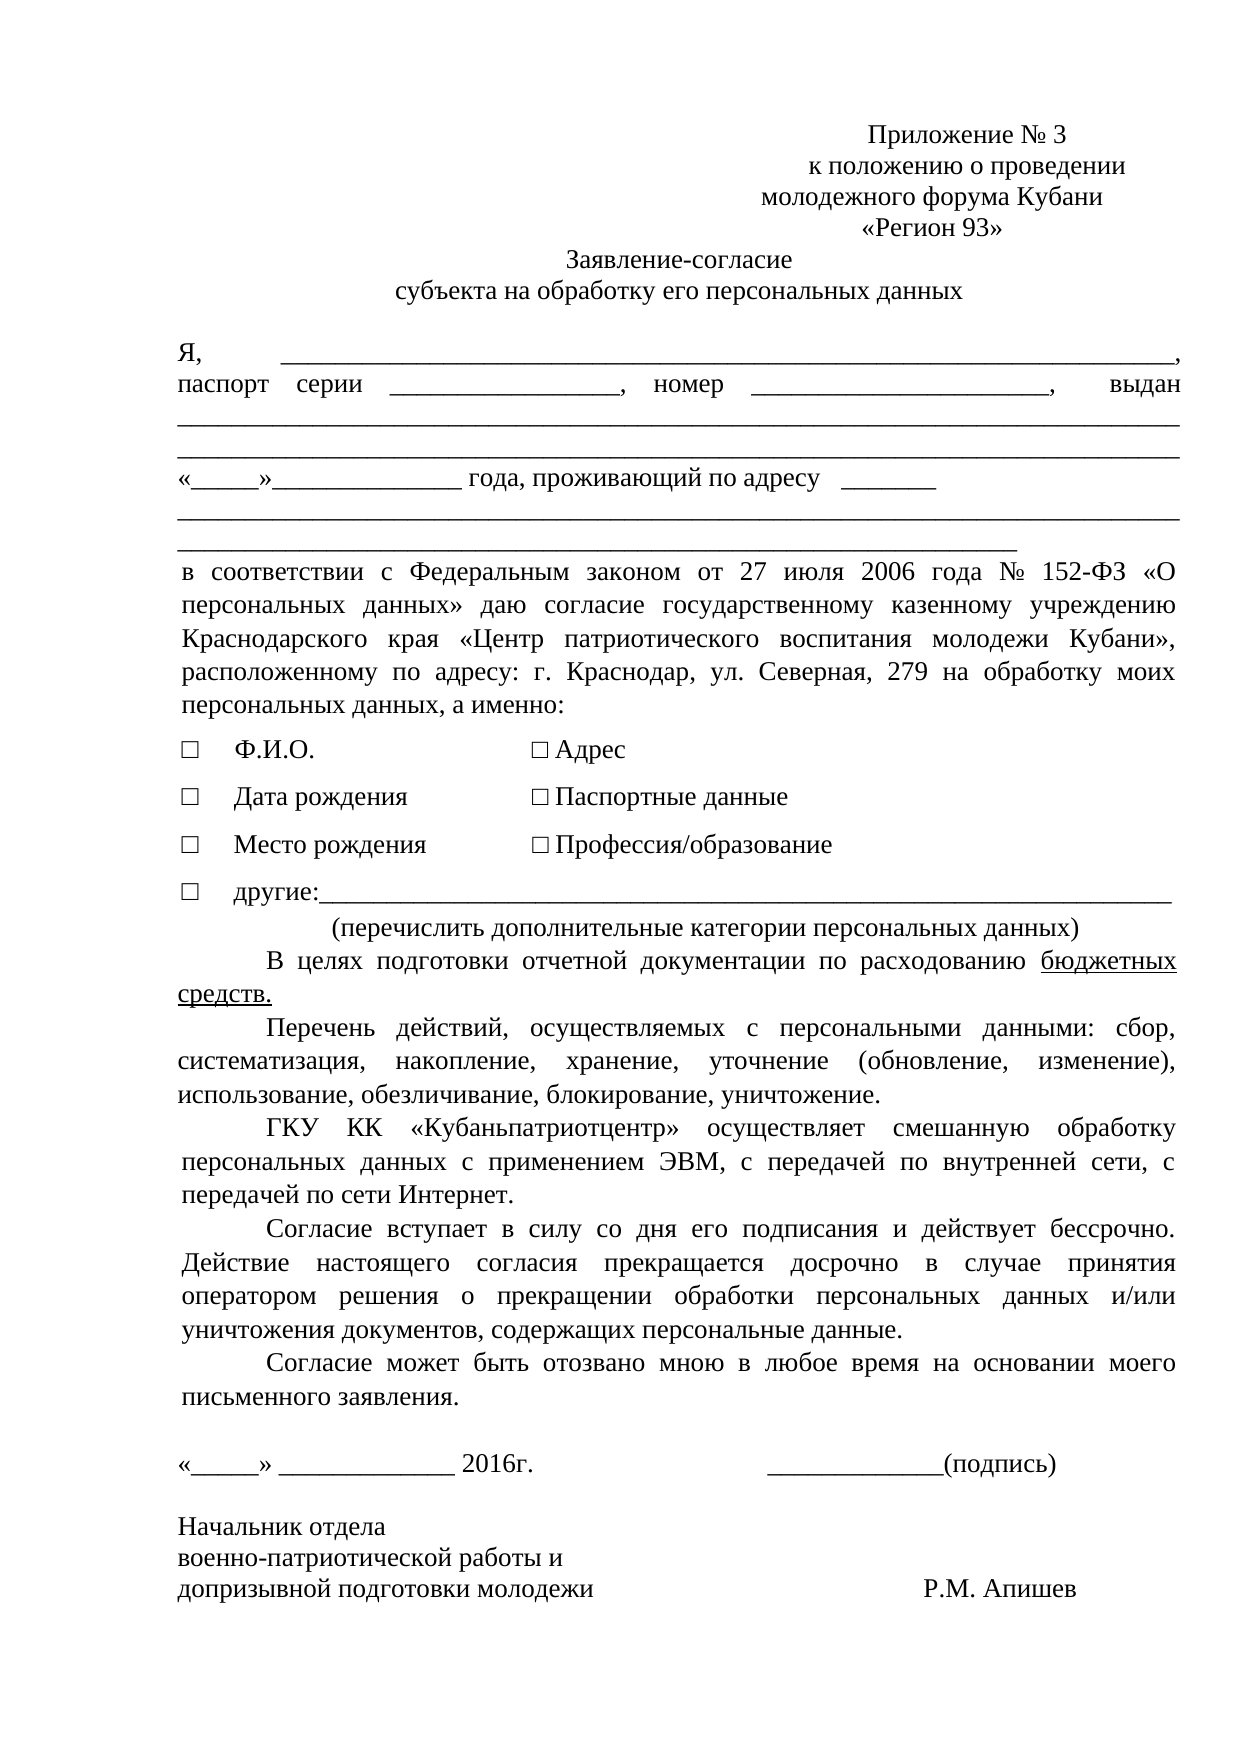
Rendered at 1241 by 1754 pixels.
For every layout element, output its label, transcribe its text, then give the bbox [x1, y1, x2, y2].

list Место рождения □ Профессия/образование [181, 815, 1181, 863]
list Дата рождения □ Паспортные данные [181, 768, 1181, 815]
text допризывной подготовки молодежи Р.М. Апишев [177, 1572, 1181, 1603]
text Заявление-согласие [177, 243, 1181, 274]
text субъекта на обработку его персональных данных [177, 274, 1181, 305]
text «_____» _____________ 2016г. _____________(подпись) [177, 1445, 1177, 1479]
list другие: [181, 863, 1181, 910]
text «Регион 93» [177, 212, 1181, 243]
text В целях подготовки отчетной документации по расходованию бюджетных средств. [177, 943, 1177, 1009]
list Ф.И.О. □ Адрес [181, 720, 1181, 768]
text ГКУ КК «Кубаньпатриотцентр» осуществляет смешанную обработку персональных данных с применением ЭВМ, с передачей по внутренней сети, с передачей по сети Интернет. [181, 1110, 1177, 1211]
text Приложение № 3 [753, 118, 1181, 149]
text в соответствии с Федеральным законом от 27 июля 2006 года № 152-ФЗ «О персональных данных» даю согласие государственному казенному учреждению Краснодарского края «Центр патриотического воспитания молодежи Кубани», расположенному по адресу: г. Краснодар, ул. Северная, 279 на обработку моих персональных данных, а именно: [181, 554, 1177, 720]
text Начальник отдела [177, 1510, 1181, 1541]
text Перечень действий, осуществляемых с персональными данными: сбор, систематизация, накопление, хранение, уточнение (обновление, изменение), использование, обезличивание, блокирование, уничтожение. [177, 1009, 1177, 1110]
text Согласие может быть отозвано мною в любое время на основании моего письменного заявления. [181, 1345, 1177, 1412]
text молодежного форума Кубани [177, 180, 1181, 212]
text к положению о проведении [753, 149, 1181, 180]
text ________________________________________________________________________________________________________________________________________ [177, 492, 1181, 554]
text Я, __________________________________________________________________, паспорт серии _________________, номер ______________________, выдан ____________________________________________________________________________________________________________________________________________________«_____»______________ года, проживающий по адресу _______ [177, 336, 1181, 492]
text Согласие вступает в силу со дня его подписания и действует бессрочно. Действие настоящего согласия прекращается досрочно в случае принятия оператором решения о прекращении обработки персональных данных и/или уничтожения документов, содержащих персональные данные. [181, 1211, 1177, 1345]
text военно-патриотической работы и [177, 1541, 1181, 1572]
text (перечислить дополнительные категории персональных данных) [252, 910, 1177, 943]
